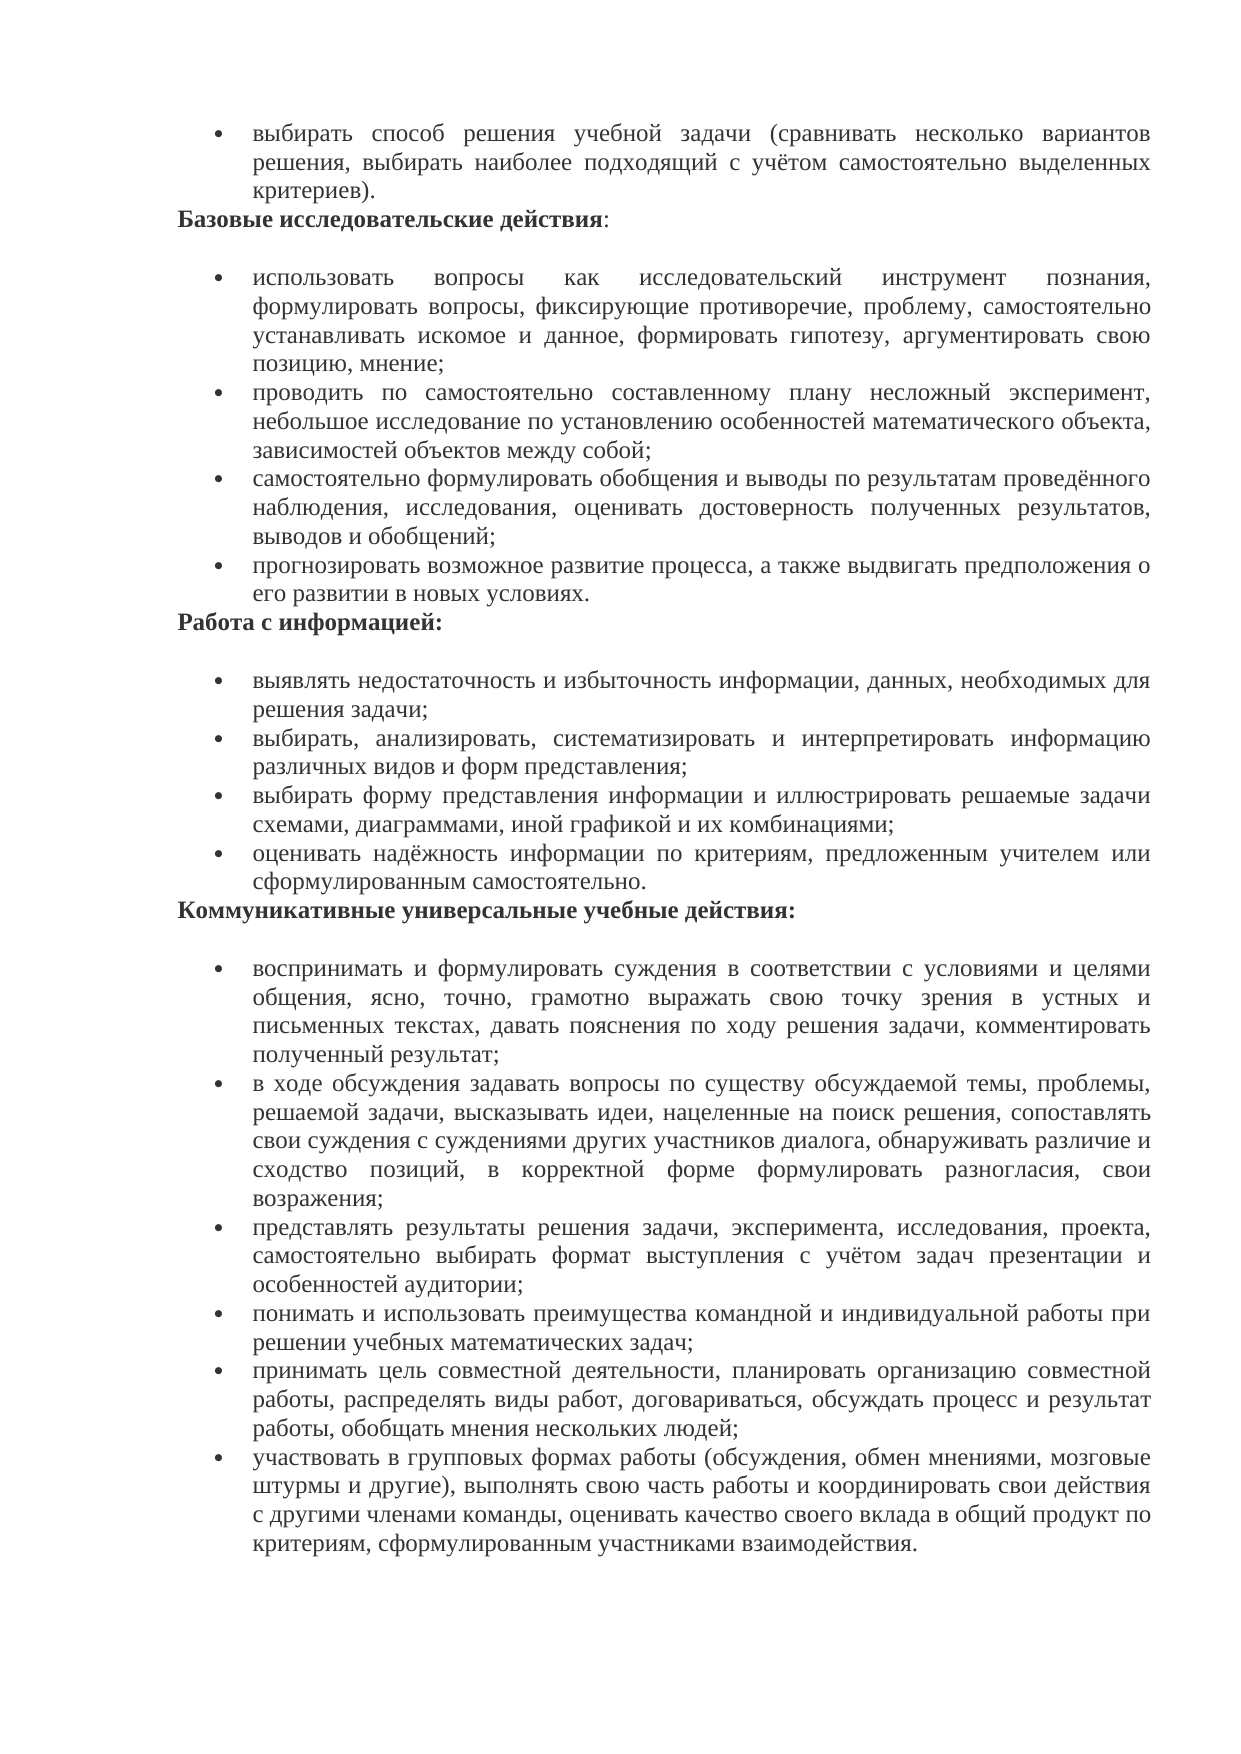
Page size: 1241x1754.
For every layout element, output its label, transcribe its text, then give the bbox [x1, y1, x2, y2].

text Базовые исследовательские действия: [177, 204, 1152, 233]
list прогнозировать возможное развитие процесса, а также выдвигать предположения о его развитии в новых условиях. [215, 550, 1152, 607]
list в ходе обсуждения задавать вопросы по существу обсуждаемой темы, проблемы, решаемой задачи, высказывать идеи, нацеленные на поиск решения, сопоставлять свои суждения с суждениями других участников диалога, обнаруживать различие и сходство позиций, в корректной форме формулировать разногласия, свои возражения; [215, 1068, 1152, 1212]
list выявлять недостаточность и избыточность информации, данных, необходимых для решения задачи; [215, 665, 1152, 723]
text Работа с информацией: [177, 607, 1152, 636]
text Коммуникативные универсальные учебные действия: [177, 895, 1152, 924]
list выбирать, анализировать, систематизировать и интерпретировать информацию различных видов и форм представления; [215, 723, 1152, 780]
list проводить по самостоятельно составленному плану несложный эксперимент, небольшое исследование по установлению особенностей математического объекта, зависимостей объектов между собой; [215, 377, 1152, 463]
list воспринимать и формулировать суждения в соответствии с условиями и целями общения, ясно, точно, грамотно выражать свою точку зрения в устных и письменных текстах, давать пояснения по ходу решения задачи, комментировать полученный результат; [215, 953, 1152, 1068]
list представлять результаты решения задачи, эксперимента, исследования, проекта, самостоятельно выбирать формат выступления с учётом задач презентации и особенностей аудитории; [215, 1212, 1152, 1298]
list понимать и использовать преимущества командной и индивидуальной работы при решении учебных математических задач; [215, 1298, 1152, 1356]
list участвовать в групповых формах работы (обсуждения, обмен мнениями, мозговые штурмы и другие), выполнять свою часть работы и координировать свои действия с другими членами команды, оценивать качество своего вклада в общий продукт по критериям, сформулированным участниками взаимодействия. [215, 1442, 1152, 1557]
list выбирать способ решения учебной задачи (сравнивать несколько вариантов решения, выбирать наиболее подходящий с учётом самостоятельно выделенных критериев). [215, 118, 1152, 204]
list использовать вопросы как исследовательский инструмент познания, формулировать вопросы, фиксирующие противоречие, проблему, самостоятельно устанавливать искомое и данное, формировать гипотезу, аргументировать свою позицию, мнение; [215, 262, 1152, 377]
list принимать цель совместной деятельности, планировать организацию совместной работы, распределять виды работ, договариваться, обсуждать процесс и результат работы, обобщать мнения нескольких людей; [215, 1356, 1152, 1442]
list выбирать форму представления информации и иллюстрировать решаемые задачи схемами, диаграммами, иной графикой и их комбинациями; [215, 780, 1152, 838]
list оценивать надёжность информации по критериям, предложенным учителем или сформулированным самостоятельно. [215, 838, 1152, 895]
list самостоятельно формулировать обобщения и выводы по результатам проведённого наблюдения, исследования, оценивать достоверность полученных результатов, выводов и обобщений; [215, 463, 1152, 550]
